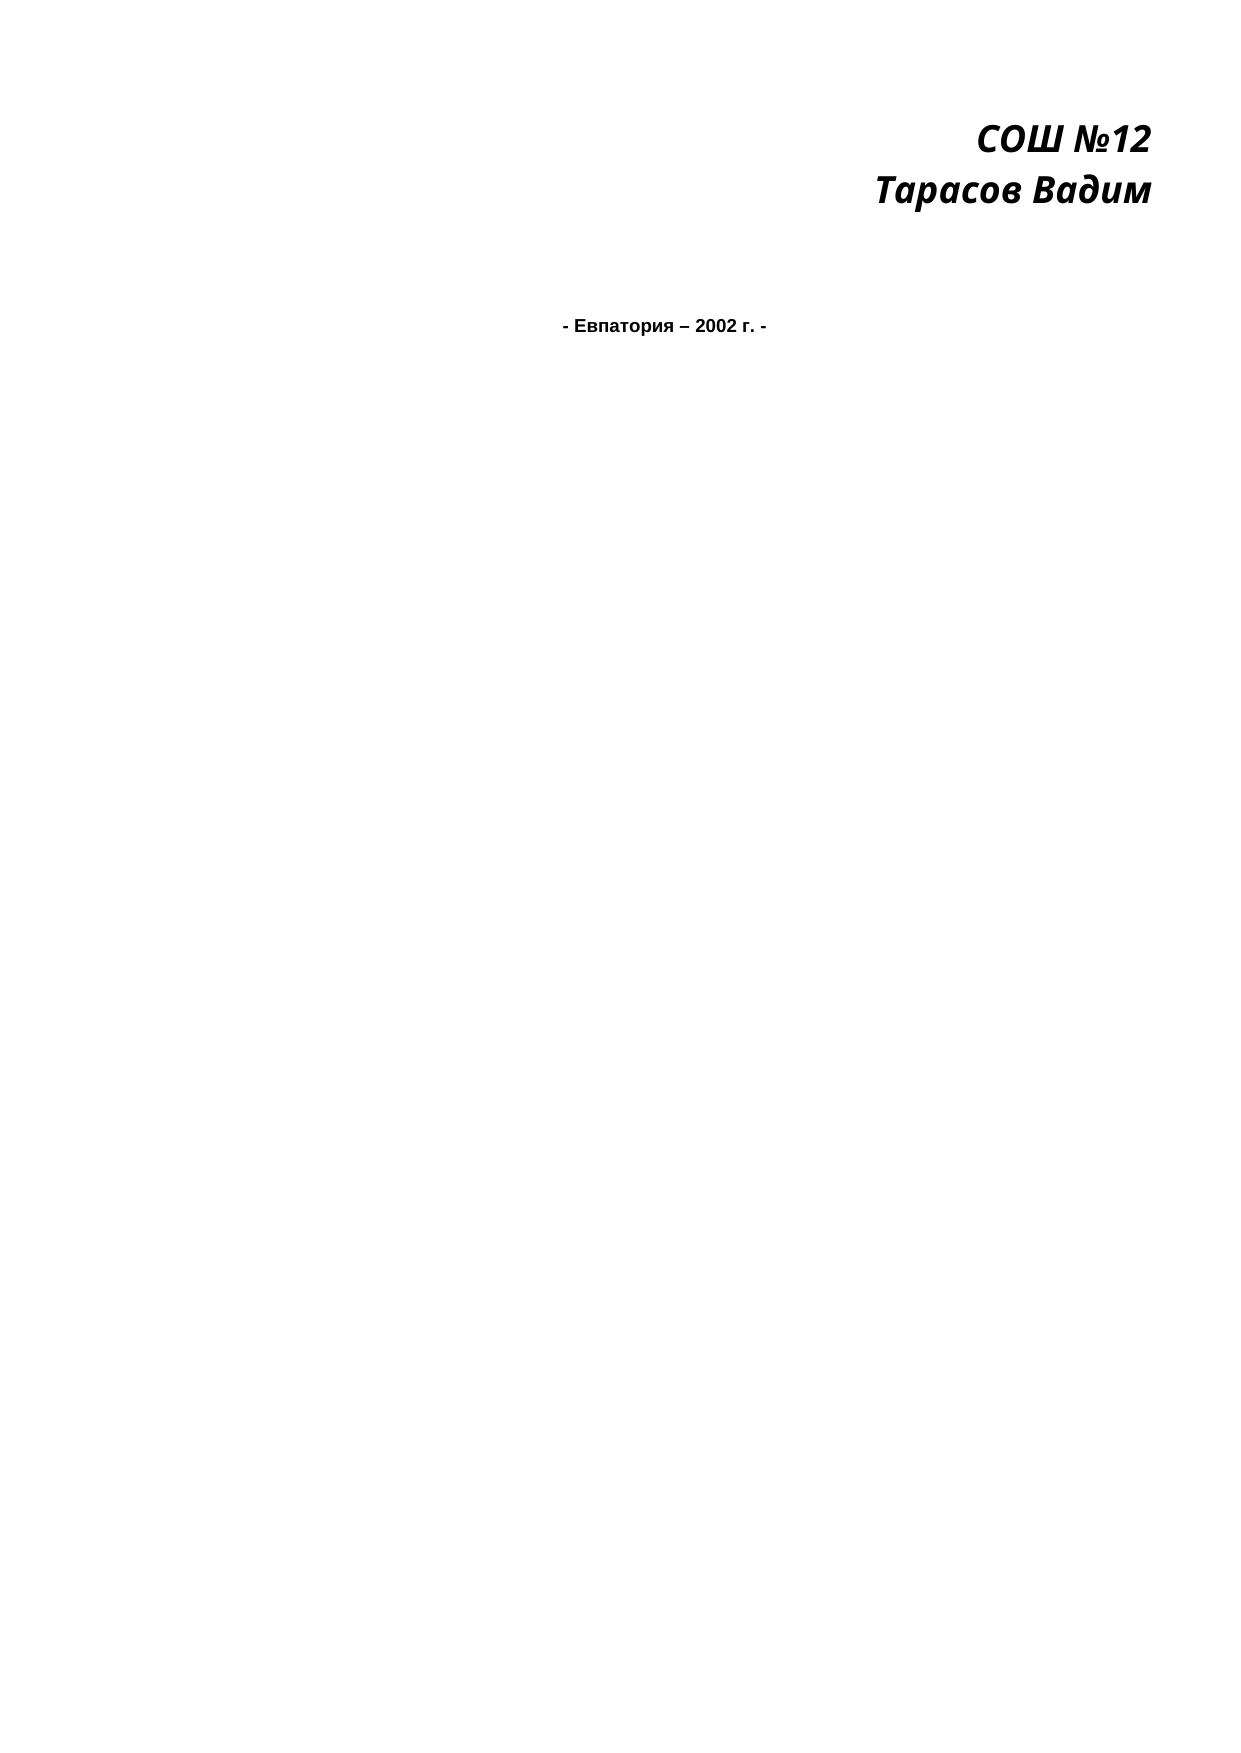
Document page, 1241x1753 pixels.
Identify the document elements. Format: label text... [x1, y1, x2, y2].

text - Евпатория – 2002 г. - [177, 315, 1152, 336]
text СОШ №12 [177, 112, 1152, 163]
text Тарасов Вадим [177, 163, 1152, 214]
